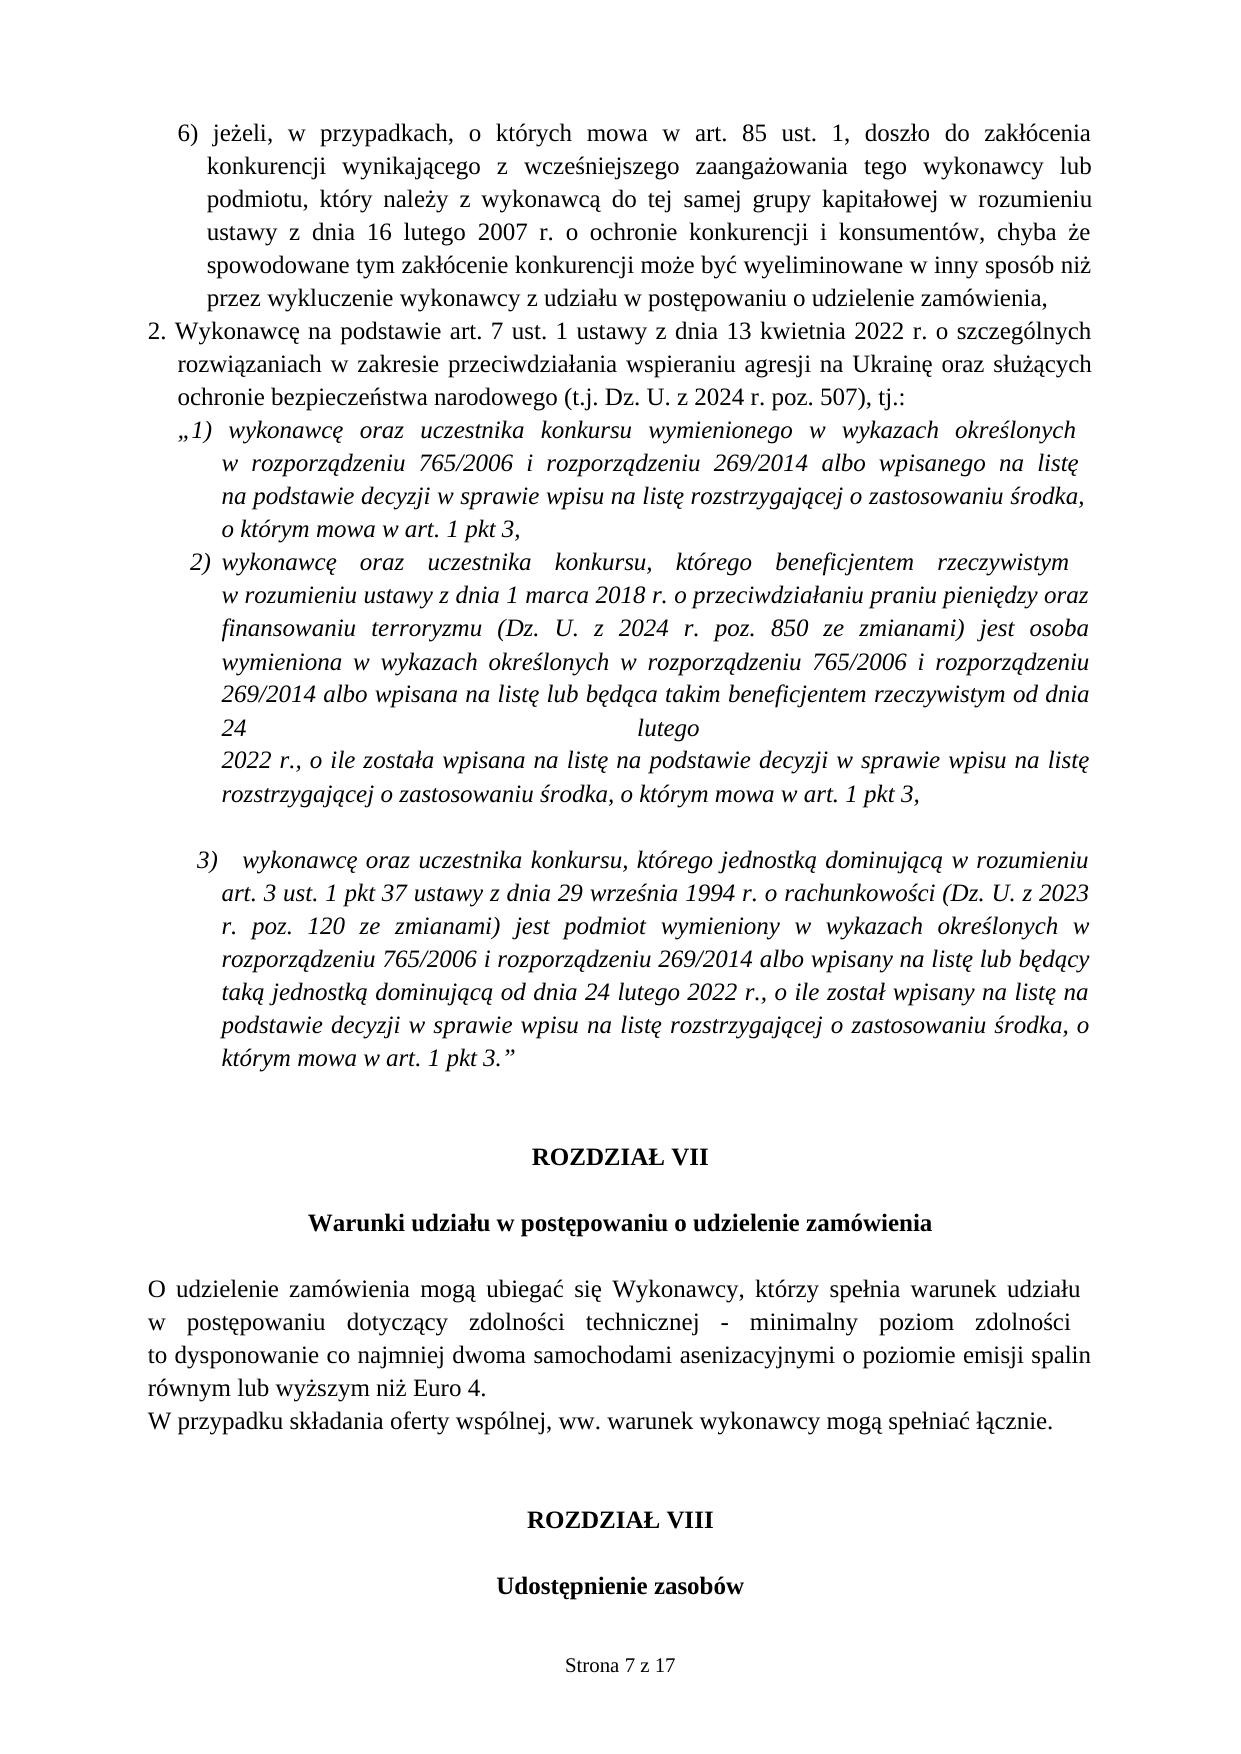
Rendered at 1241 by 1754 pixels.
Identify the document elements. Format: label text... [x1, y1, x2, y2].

text ROZDZIAŁ VIII [148, 1505, 1093, 1534]
text Udostępnienie zasobów [148, 1571, 1093, 1600]
text „1) wykonawcę oraz uczestnika konkursu wymienionego w wykazach określonych w rozporządzeniu 765/2006 i rozporządzeniu 269/2014 albo wpisanego na listę na podstawie decyzji w sprawie wpisu na listę rozstrzygającej o zastosowaniu środka, o którym mowa w art. 1 pkt 3, [148, 415, 1093, 543]
list 6) jeżeli, w przypadkach, o których mowa w art. 85 ust. 1, doszło do zakłócenia konkurencji wynikającego z wcześniejszego zaangażowania tego wykonawcy lub podmiotu, który należy z wykonawcą do tej samej grupy kapitałowej w rozumieniu ustawy z dnia 16 lutego 2007 r. o ochronie konkurencji i konsumentów, chyba że spowodowane tym zakłócenie konkurencji może być wyeliminowane w inny sposób niż przez wykluczenie wykonawcy z udziału w postępowaniu o udzielenie zamówienia, [177, 118, 1093, 312]
text 2. Wykonawcę na podstawie art. 7 ust. 1 ustawy z dnia 13 kwietnia 2022 r. o szczególnych rozwiązaniach w zakresie przeciwdziałania wspieraniu agresji na Ukrainę oraz służących ochronie bezpieczeństwa narodowego (t.j. Dz. U. z 2024 r. poz. 507), tj.: [148, 316, 1093, 411]
text ROZDZIAŁ VII [148, 1142, 1093, 1171]
text Warunki udziału w postępowaniu o udzielenie zamówienia [148, 1208, 1093, 1237]
list 3) wykonawcę oraz uczestnika konkursu, którego jednostką dominującą w rozumieniu art. 3 ust. 1 pkt 37 ustawy z dnia 29 września 1994 r. o rachunkowości (Dz. U. z 2023 r. poz. 120 ze zmianami) jest podmiot wymieniony w wykazach określonych w rozporządzeniu 765/2006 i rozporządzeniu 269/2014 albo wpisany na listę lub będący taką jednostką dominującą od dnia 24 lutego 2022 r., o ile został wpisany na listę na podstawie decyzji w sprawie wpisu na listę rozstrzygającej o zastosowaniu środka, o którym mowa w art. 1 pkt 3.” [148, 845, 1093, 1072]
text O udzielenie zamówienia mogą ubiegać się Wykonawcy, którzy spełnia warunek udziału w postępowaniu dotyczący zdolności technicznej - minimalny poziom zdolności to dysponowanie co najmniej dwoma samochodami asenizacyjnymi o poziomie emisji spalin równym lub wyższym niż Euro 4. [148, 1274, 1093, 1402]
text W przypadku składania oferty wspólnej, ww. warunek wykonawcy mogą spełniać łącznie. [148, 1406, 1093, 1435]
text 2) wykonawcę oraz uczestnika konkursu, którego beneficjentem rzeczywistym w rozumieniu ustawy z dnia 1 marca 2018 r. o przeciwdziałaniu praniu pieniędzy oraz finansowaniu terroryzmu (Dz. U. z 2024 r. poz. 850 ze zmianami) jest osoba wymieniona w wykazach określonych w rozporządzeniu 765/2006 i rozporządzeniu 269/2014 albo wpisana na listę lub będąca takim beneficjentem rzeczywistym od dnia 24 lutego 2022 r., o ile została wpisana na listę na podstawie decyzji w sprawie wpisu na listę rozstrzygającej o zastosowaniu środka, o którym mowa w art. 1 pkt 3, [148, 547, 1093, 807]
